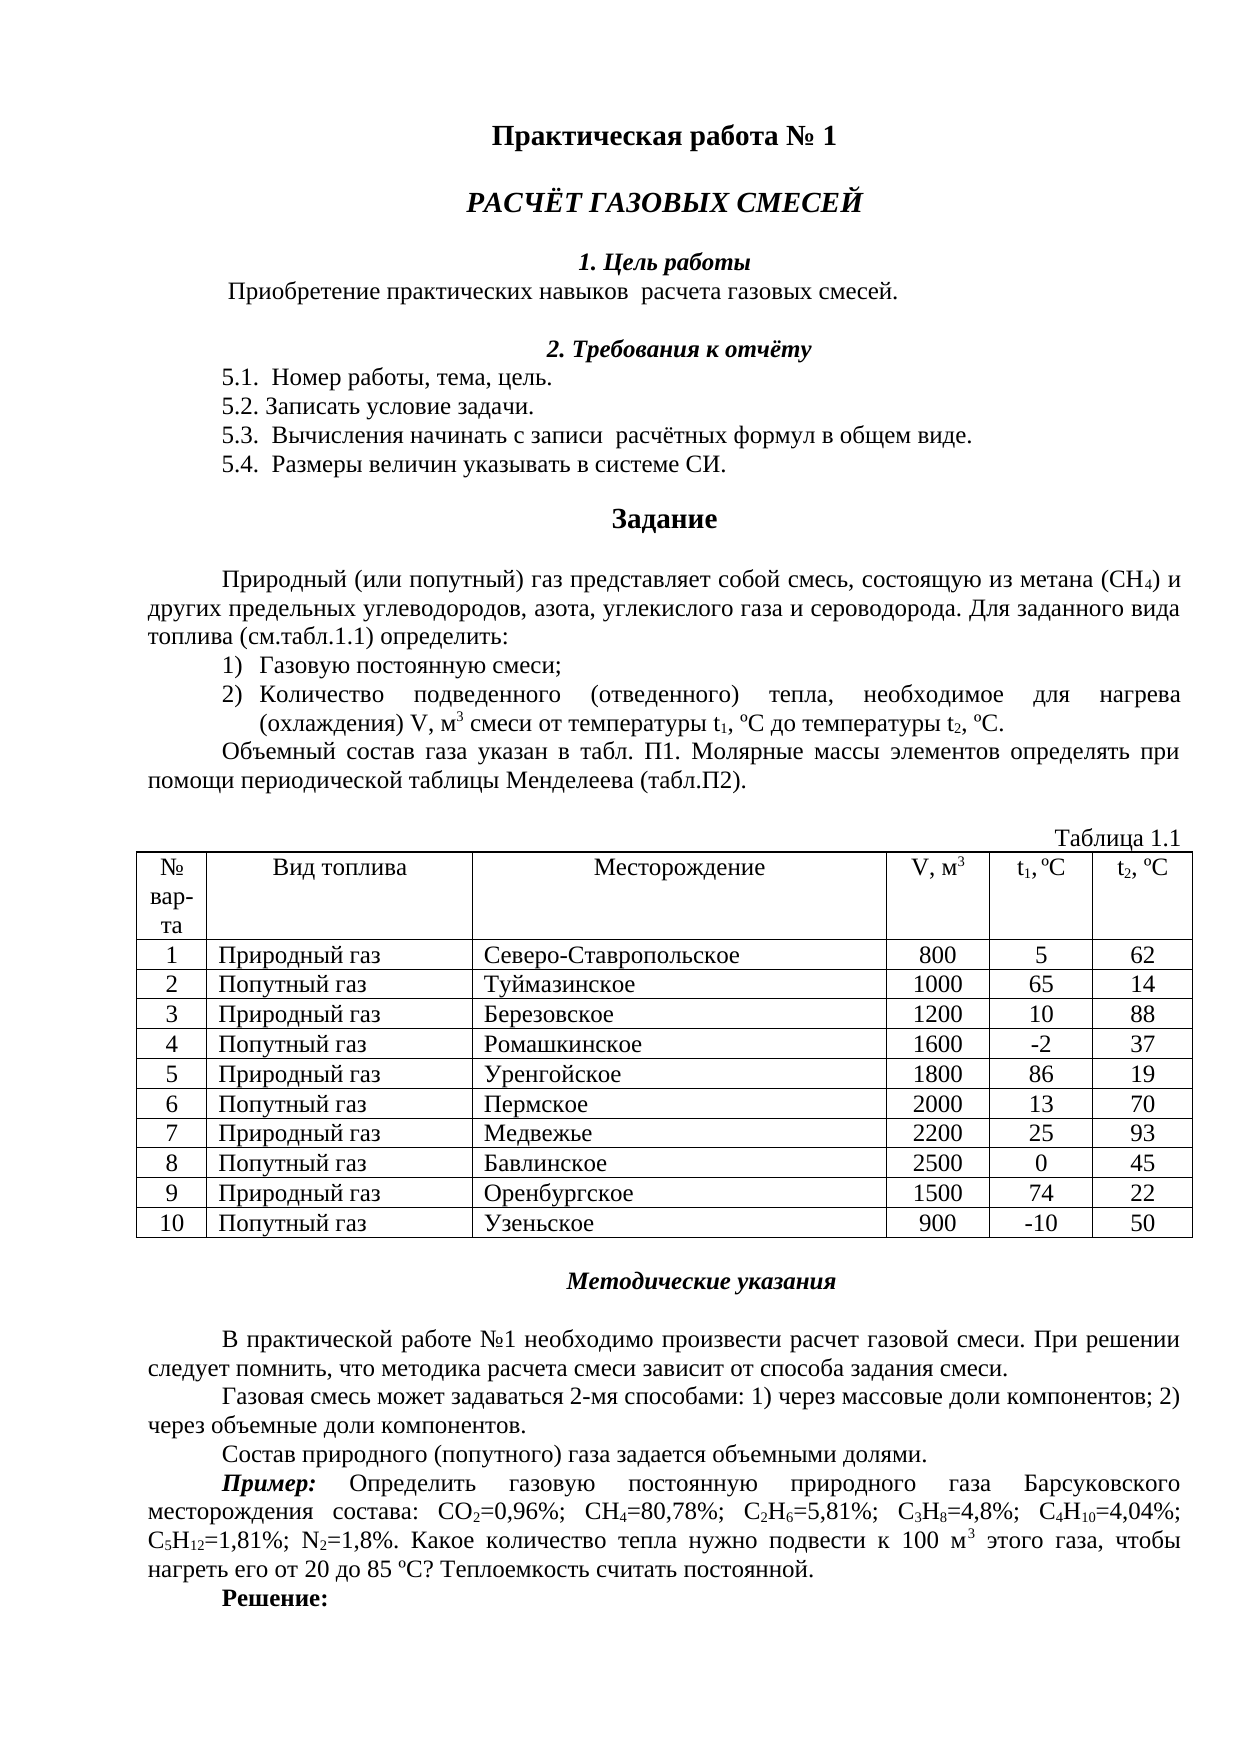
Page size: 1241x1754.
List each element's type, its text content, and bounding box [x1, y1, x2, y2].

table_cell 2200 [887, 1119, 989, 1147]
table_cell 1600 [887, 1029, 989, 1058]
table_cell 2500 [887, 1148, 989, 1177]
table_cell Попутный газ [207, 970, 472, 998]
table_cell 13 [990, 1089, 1092, 1117]
table_cell 5 [137, 1059, 206, 1088]
text 5.4. Размеры величин указывать в системе СИ. [148, 449, 1181, 477]
table_cell -10 [990, 1208, 1092, 1237]
table_cell Попутный газ [207, 1029, 472, 1058]
table_cell Природный газ [207, 1059, 472, 1088]
table_cell 1200 [887, 999, 989, 1028]
table_cell Попутный газ [207, 1089, 472, 1117]
table_cell 2000 [887, 1089, 989, 1117]
text Природный (или попутный) газ представляет собой смесь, состоящую из метана (СН4) и других предельных углеводородов, азота, углекислого газа и сероводорода. Для заданного вида топлива (см.табл.1.1) определить: [148, 564, 1181, 650]
text Таблица 1.1 [148, 823, 1181, 851]
text Газовая смесь может задаваться 2-мя способами: 1) через массовые доли компонентов; 2) через объемные доли компонентов. [148, 1381, 1181, 1439]
text 2. Требования к отчёту [148, 334, 1181, 362]
table_cell 62 [1093, 940, 1192, 968]
table_cell Бавлинское [473, 1148, 886, 1177]
table_cell 1000 [887, 970, 989, 998]
table_cell -2 [990, 1029, 1092, 1058]
text Объемный состав газа указан в табл. П1. Молярные массы элементов определять при помощи периодической таблицы Менделеева (табл.П2). [148, 736, 1181, 794]
table_cell 2 [137, 970, 206, 998]
table_header № вар-та [137, 853, 206, 939]
table_cell 19 [1093, 1059, 1192, 1088]
table_cell 25 [990, 1119, 1092, 1147]
table_cell 50 [1093, 1208, 1192, 1237]
table_cell Природный газ [207, 940, 472, 968]
list Газовую постоянную смеси; [222, 650, 1181, 679]
table_cell 93 [1093, 1119, 1192, 1147]
table_cell 45 [1093, 1148, 1192, 1177]
table_header Вид топлива [207, 853, 472, 939]
table_cell 70 [1093, 1089, 1192, 1117]
table_cell 8 [137, 1148, 206, 1177]
text Задание [148, 502, 1181, 535]
table_cell 6 [137, 1089, 206, 1117]
text Методические указания [148, 1266, 1181, 1295]
table_cell Пермское [473, 1089, 886, 1117]
table_cell 65 [990, 970, 1092, 998]
table_cell 10 [137, 1208, 206, 1237]
list Количество подведенного (отведенного) тепла, необходимое для нагрева (охлаждения) V, м3 смеси от температуры t1, ºС до температуры t2, ºС. [222, 679, 1181, 736]
table_cell Ромашкинское [473, 1029, 886, 1058]
text Пример: Определить газовую постоянную природного газа Барсуковского месторождения состава: СО2=0,96%; СН4=80,78%; С2Н6=5,81%; С3Н8=4,8%; С4Н10=4,04%; С5Н12=1,81%; N2=1,8%. Какое количество тепла нужно подвести к 100 м3 этого газа, чтобы нагреть его от 20 до 85 ºС? Теплоемкость считать постоянной. [148, 1468, 1181, 1583]
table_cell 1800 [887, 1059, 989, 1088]
table_cell 900 [887, 1208, 989, 1237]
table_cell Попутный газ [207, 1148, 472, 1177]
table_cell Природный газ [207, 999, 472, 1028]
table_cell Березовское [473, 999, 886, 1028]
text В практической работе №1 необходимо произвести расчет газовой смеси. При решении следует помнить, что методика расчета смеси зависит от способа задания смеси. [148, 1324, 1181, 1381]
table_cell Попутный газ [207, 1208, 472, 1237]
table_cell 7 [137, 1119, 206, 1147]
text 5.1. Номер работы, тема, цель. [148, 362, 1181, 391]
table_cell 3 [137, 999, 206, 1028]
table_header V, м3 [887, 853, 989, 939]
text 5.3. Вычисления начинать с записи расчётных формул в общем виде. [148, 420, 1181, 449]
table_cell Уренгойское [473, 1059, 886, 1088]
text Приобретение практических навыков расчета газовых смесей. [148, 276, 1181, 305]
table_cell 86 [990, 1059, 1092, 1088]
table_cell 4 [137, 1029, 206, 1058]
table_cell Узеньское [473, 1208, 886, 1237]
table_cell 5 [990, 940, 1092, 968]
text 1. Цель работы [148, 247, 1181, 276]
table_cell 1500 [887, 1178, 989, 1207]
table_cell 800 [887, 940, 989, 968]
table_cell Оренбургское [473, 1178, 886, 1207]
table_cell Природный газ [207, 1178, 472, 1207]
text Практическая работа № 1 [148, 118, 1181, 152]
table_cell 37 [1093, 1029, 1192, 1058]
table_cell 22 [1093, 1178, 1192, 1207]
table_header t2, ºС [1093, 853, 1192, 939]
table_cell Северо-Ставропольское [473, 940, 886, 968]
table_cell 10 [990, 999, 1092, 1028]
table_cell Медвежье [473, 1119, 886, 1147]
table_cell 1 [137, 940, 206, 968]
table_header t1, ºС [990, 853, 1092, 939]
table_cell 74 [990, 1178, 1092, 1207]
text 5.2. Записать условие задачи. [148, 391, 1181, 420]
table_cell Природный газ [207, 1119, 472, 1147]
table_cell 0 [990, 1148, 1092, 1177]
table_cell Туймазинское [473, 970, 886, 998]
text РАСЧЁТ ГАЗОВЫХ СМЕСЕЙ [148, 185, 1181, 219]
table_cell 14 [1093, 970, 1192, 998]
table_cell 9 [137, 1178, 206, 1207]
text Состав природного (попутного) газа задается объемными долями. [148, 1439, 1181, 1468]
table_cell 88 [1093, 999, 1192, 1028]
table_header Месторождение [473, 853, 886, 939]
text Решение: [148, 1583, 1181, 1611]
